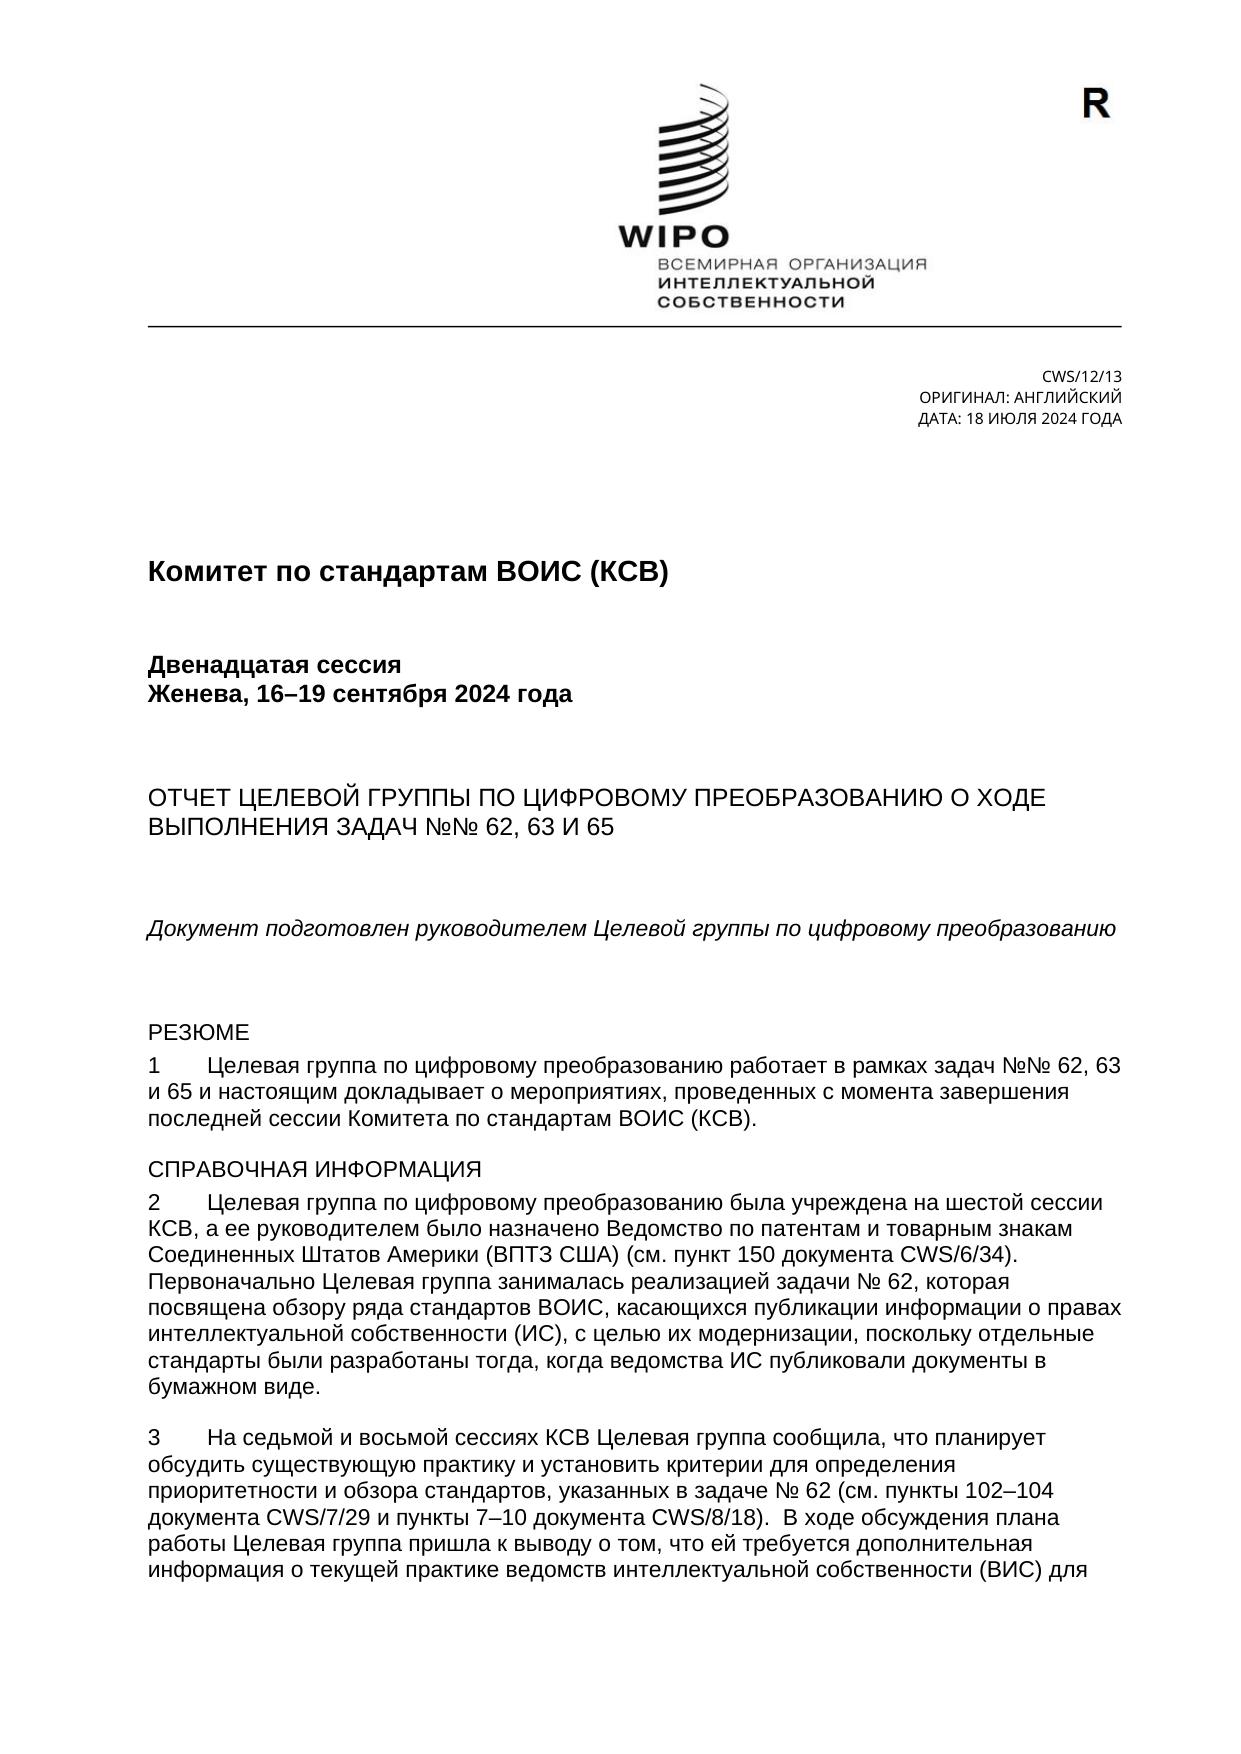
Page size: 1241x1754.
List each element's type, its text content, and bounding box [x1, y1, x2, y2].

text Двенадцатая сессия [148, 650, 1122, 679]
text ОРИГИНАЛ: АНГЛИЙСКИЙ [148, 387, 1122, 408]
picture [589, 59, 1123, 327]
text ДАТА: 18 июля 2024 года [148, 408, 1122, 429]
text Целевая группа по цифровому преобразованию работает в рамках задач №№ 62, 63 и 65 и настоящим докладывает о мероприятиях, проведенных с момента завершения последней сессии Комитета по стандартам ВОИС (КСВ). [148, 1052, 1122, 1131]
text Отчет Целевой группы по цифровому преобразованию о ходе выполнения задач №№ 62, 63 и 65 [148, 783, 1122, 840]
text CWS/12/13 [148, 365, 1122, 387]
text Женева, 16–19 сентября 2024 года [148, 679, 1122, 708]
text Документ подготовлен руководителем Целевой группы по цифровому преобразованию [148, 915, 1122, 942]
text Целевая группа по цифровому преобразованию была учреждена на шестой сессии КСВ, а ее руководителем было назначено Ведомство по патентам и товарным знакам Соединенных Штатов Америки (ВПТЗ США) (см. пункт 150 документа CWS/6/34). Первоначально Целевая группа занималась реализацией задачи № 62, которая посвящена обзору ряда стандартов ВОИС, касающихся публикации информации о правах интеллектуальной собственности (ИС), с целью их модернизации, поскольку отдельные стандарты были разработаны тогда, когда ведомства ИС публиковали документы в бумажном виде. [148, 1188, 1122, 1399]
subtitle РЕЗЮМЕ [148, 1019, 1122, 1046]
text Комитет по стандартам ВОИС (КСВ) [148, 554, 1122, 588]
subtitle СПРАВОЧНАЯ ИНФОРМАЦИЯ [148, 1156, 1122, 1182]
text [148, 1424, 1122, 1582]
